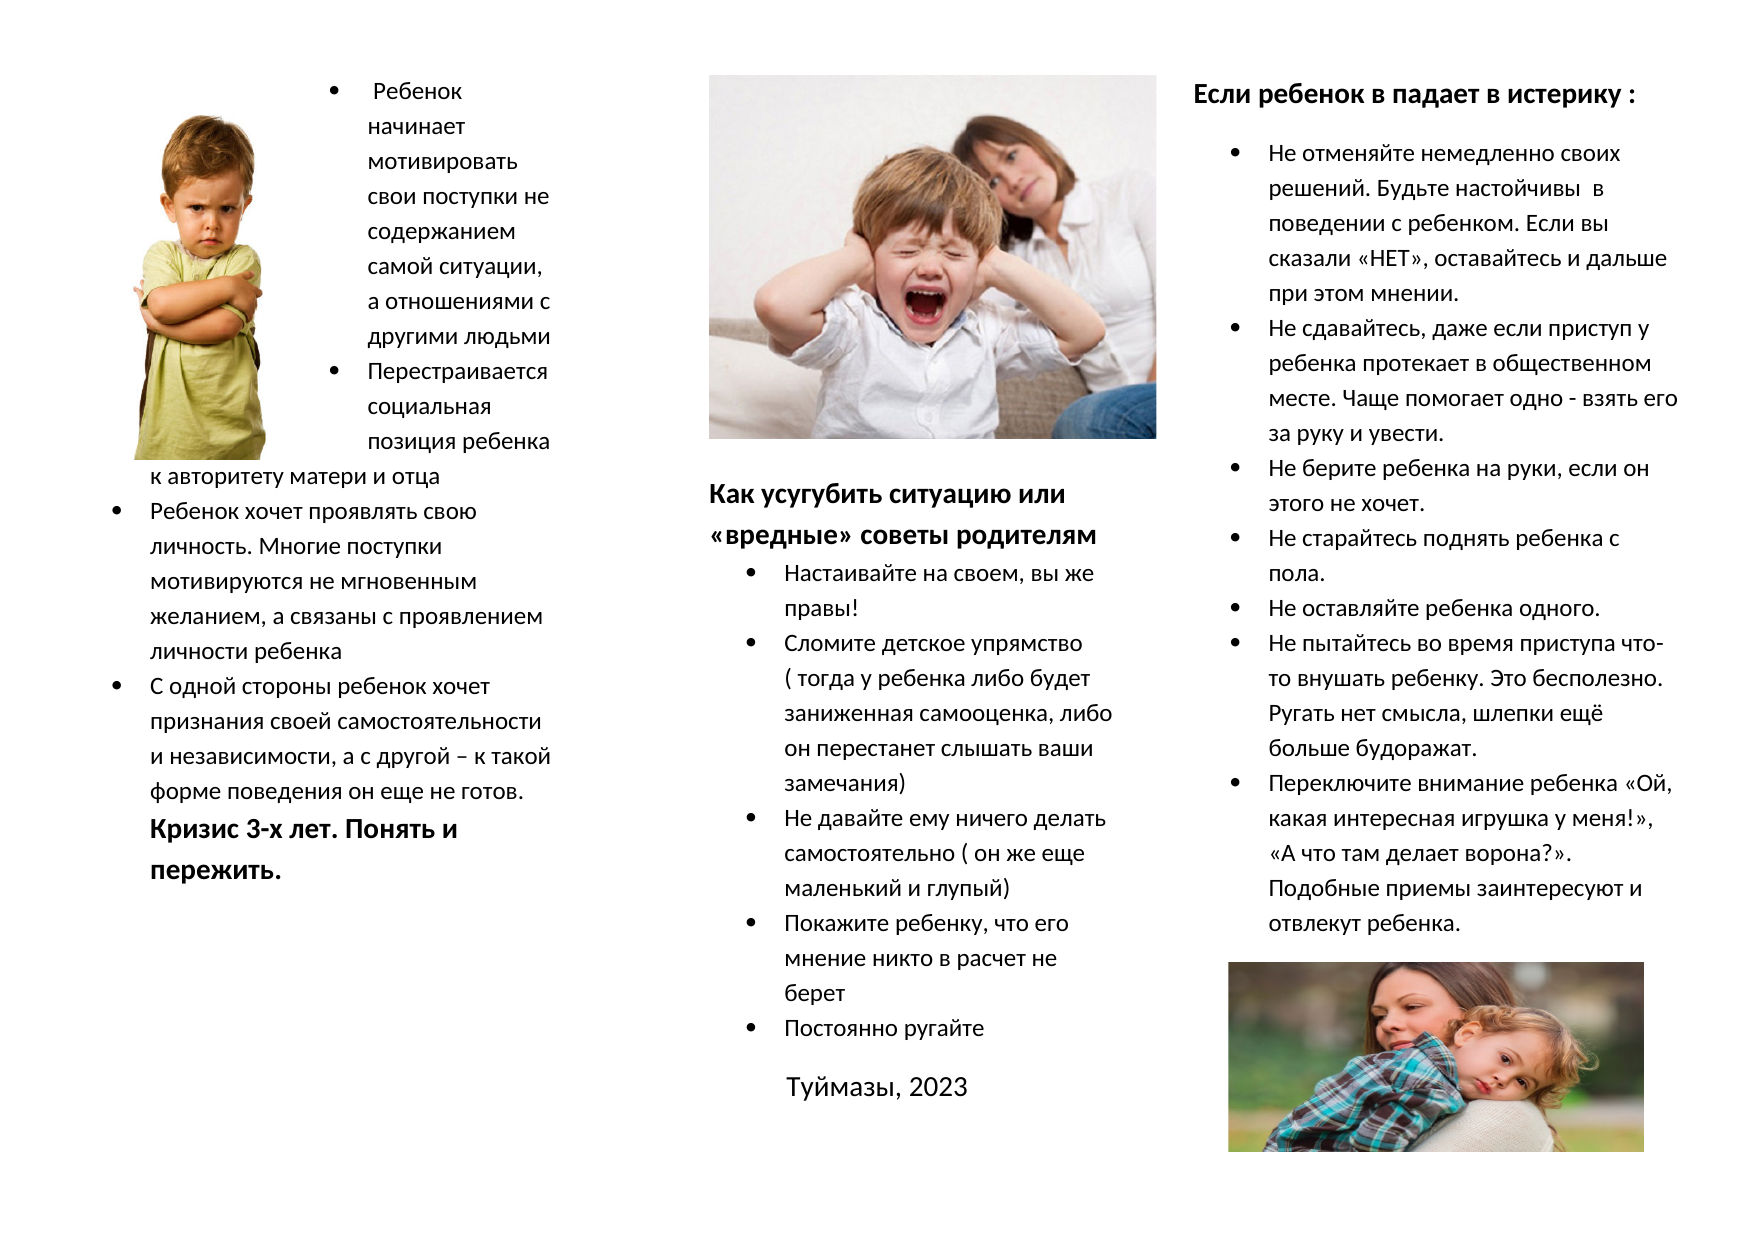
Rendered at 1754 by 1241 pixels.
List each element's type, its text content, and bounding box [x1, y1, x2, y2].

picture [115, 75, 274, 460]
picture [709, 75, 1157, 439]
list Ребенок начинает мотивировать свои поступки не содержанием самой ситуации, а отношениями с другими людьми [274, 75, 560, 351]
list Переключите внимание ребенка «Ой, какая интересная игрушка у меня!», «А что там делает ворона?». Подобные приемы заинтересуют и отвлекут ребенка. [1231, 767, 1679, 937]
list Покажите ребенку, что его мнение никто в расчет не берет [747, 907, 1119, 1008]
list С одной стороны ребенок хочет признания своей самостоятельности и независимости, а с другой – к такой форме поведения он еще не готов. [112, 670, 560, 806]
list Не пытайтесь во время приступа что-то внушать ребенку. Это бесполезно. Ругать нет смысла, шлепки ещё больше будоражат. [1231, 627, 1679, 762]
list Сломите детское упрямство ( тогда у ребенка либо будет заниженная самооценка, либо он перестанет слышать ваши замечания) [747, 627, 1119, 798]
list Не отменяйте немедленно своих решений. Будьте настойчивы в поведении с ребенком. Если вы сказали «НЕТ», оставайтесь и дальше при этом мнении. [1231, 137, 1679, 307]
list Не берите ребенка на руки, если он этого не хочет. [1231, 452, 1679, 517]
list Как усугубить ситуацию или «вредные» советы родителям [709, 475, 1119, 552]
list Не старайтесь поднять ребенка с пола. [1231, 522, 1679, 587]
list Настаивайте на своем, вы же правы! [747, 557, 1119, 623]
list Перестраивается социальная позиция ребенка к авторитету матери и отца [112, 355, 560, 491]
list Не сдавайтесь, даже если приступ у ребенка протекает в общественном месте. Чаще помогает одно - взять его за руку и увести. [1231, 312, 1679, 447]
text Если ребенок в падает в истерику : [1193, 75, 1679, 111]
list Ребенок хочет проявлять свою личность. Многие поступки мотивируются не мгновенным желанием, а связаны с проявлением личности ребенка [112, 495, 560, 666]
picture [1228, 962, 1644, 1152]
list Кризис 3-х лет. Понять и пережить. [150, 810, 560, 887]
list Постоянно ругайте [747, 1012, 1119, 1043]
list Не давайте ему ничего делать самостоятельно ( он же еще маленький и глупый) [747, 802, 1119, 903]
text Туймазы, 2023 [634, 1068, 1119, 1103]
list Не оставляйте ребенка одного. [1231, 592, 1679, 622]
